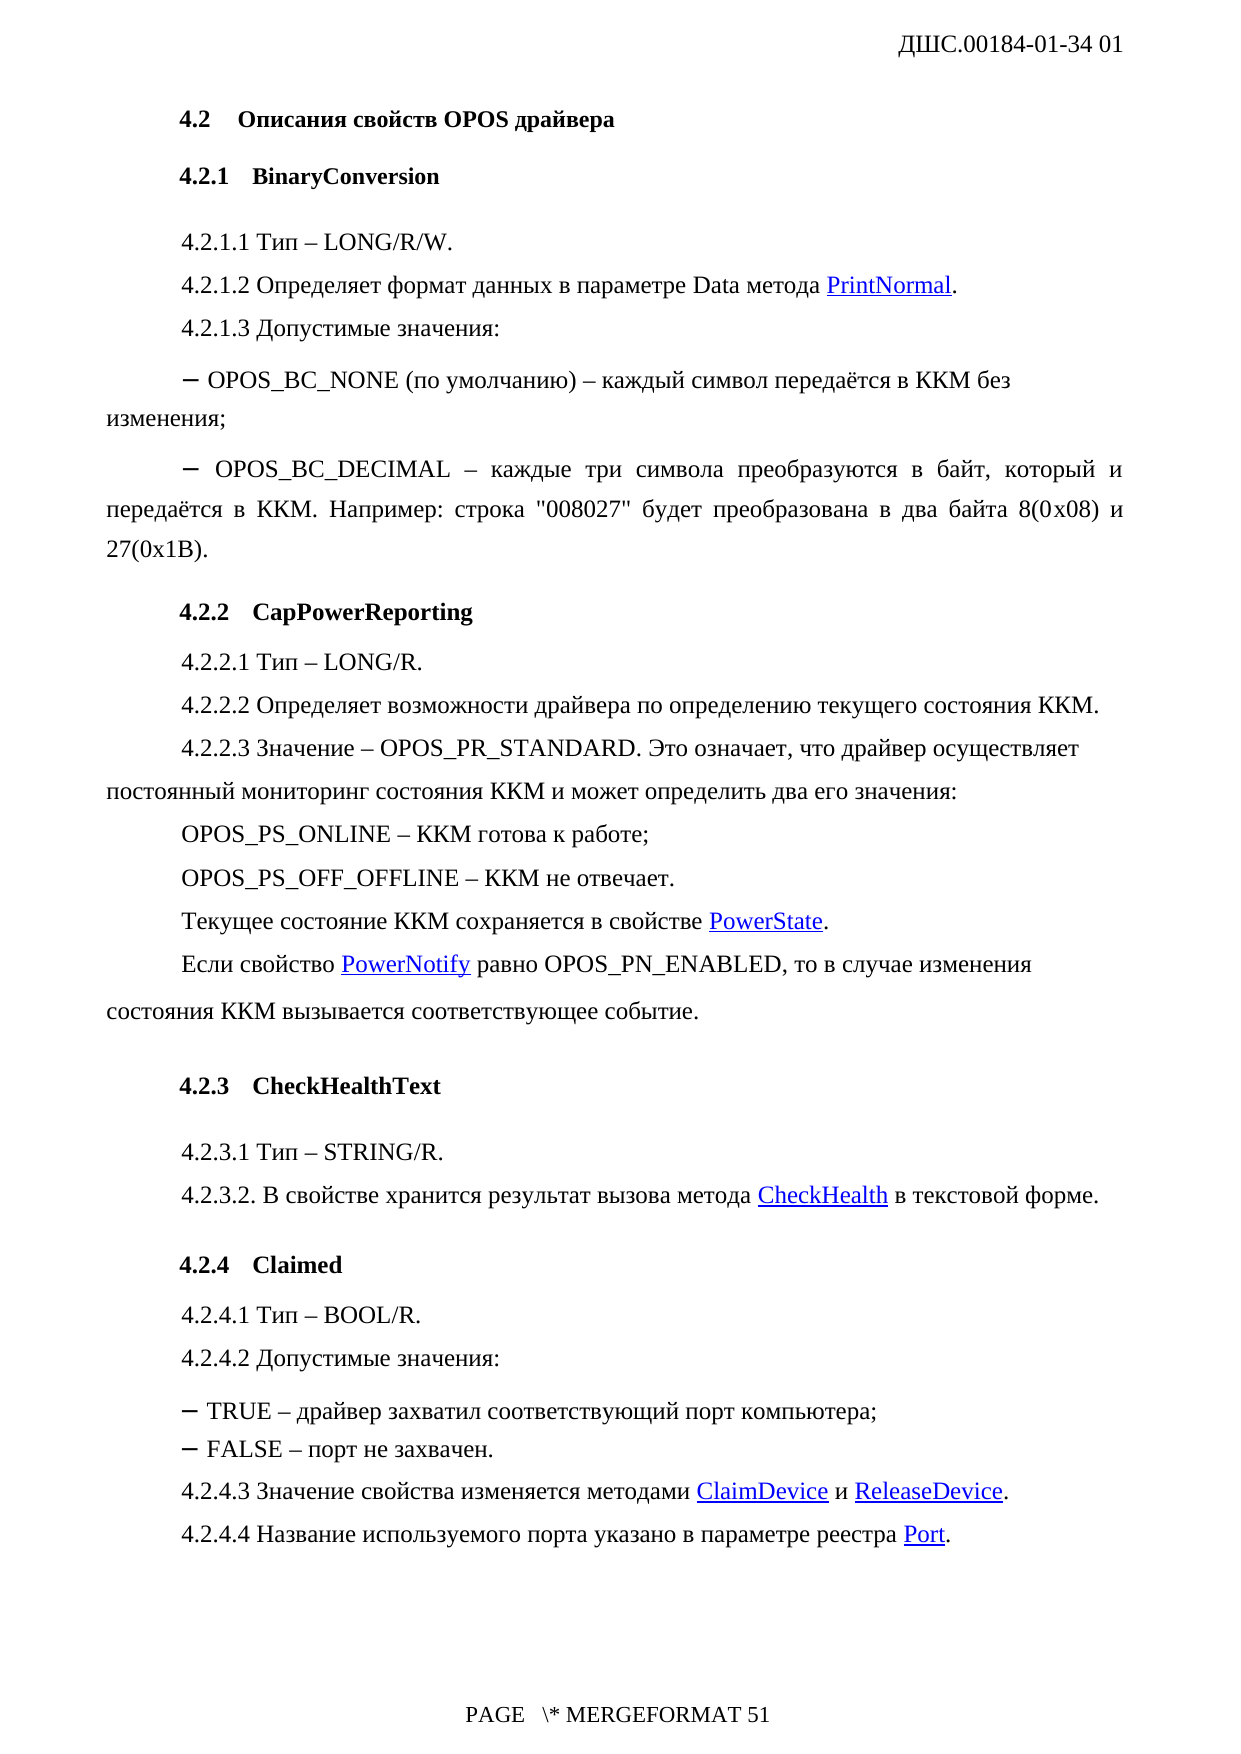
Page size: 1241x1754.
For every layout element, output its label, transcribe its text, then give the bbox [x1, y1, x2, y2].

text 4.2.2.3 Значение – OPOS_PR_STANDARD. Это означает, что драйвер осуществляет постоянный мониторинг состояния ККМ и может определить два его значения: [106, 733, 1123, 805]
text Если свойство PowerNotify равно OPOS_PN_ENABLED, то в случае изменения состояния ККМ вызывается соответствующее событие. [106, 949, 1123, 1024]
text 4.2.3.2. В свойстве хранится результат вызова метода CheckHealth в текстовой форме. [181, 1180, 1123, 1209]
text 4.2 Описания свойств OPOS драйвера [179, 104, 1123, 132]
text 4.2.4.2 Допустимые значения: [181, 1343, 1123, 1372]
text 4.2.1 BinaryConversion [179, 161, 1123, 190]
text 4.2.4.4 Название используемого порта указано в параметре реестра Port. [181, 1519, 1123, 1548]
text OPOS_PS_OFF_OFFLINE – ККМ не отвечает. [181, 863, 1123, 891]
text − TRUE – драйвер захватил соответствующий порт компьютера; − FALSE – порт не захвачен. [179, 1388, 884, 1466]
text 4.2.2.2 Определяет возможности драйвера по определению текущего состояния ККМ. [181, 690, 1123, 719]
text OPOS_PS_ONLINE – ККМ готова к работе; [181, 819, 1123, 848]
text 4.2.4.3 Значение свойства изменяется методами ClaimDevice и ReleaseDevice. [181, 1476, 1123, 1505]
text 4.2.3.1 Тип – STRING/R. [181, 1137, 1123, 1166]
text 4.2.4.1 Тип – BOOL/R. [181, 1300, 1123, 1329]
text 4.2.2.1 Тип – LONG/R. [181, 647, 1123, 676]
text − OPOS_BC_DECIMAL – каждые три символа преобразуются в байт, который и передаётся в ККМ. Например: строка "008027" будет преобразована в два байта 8(0x08) и 27(0x1B). [106, 446, 1123, 565]
text 4.2.3 CheckHealthText [179, 1071, 1123, 1100]
text 4.2.1.2 Определяет формат данных в параметре Data метода PrintNormal. [181, 270, 1123, 299]
text Текущее состояние ККМ сохраняется в свойстве PowerState. [181, 906, 1123, 934]
text 4.2.1.3 Допустимые значения: [181, 313, 1123, 342]
text 4.2.2 CapPowerReporting [179, 597, 1123, 626]
text − OPOS_BC_NONE (по умолчанию) – каждый символ передаётся в ККМ без изменения; [106, 358, 1123, 434]
text 4.2.4 Claimed [179, 1251, 1123, 1279]
text 4.2.1.1 Тип – LONG/R/W. [181, 227, 1123, 256]
